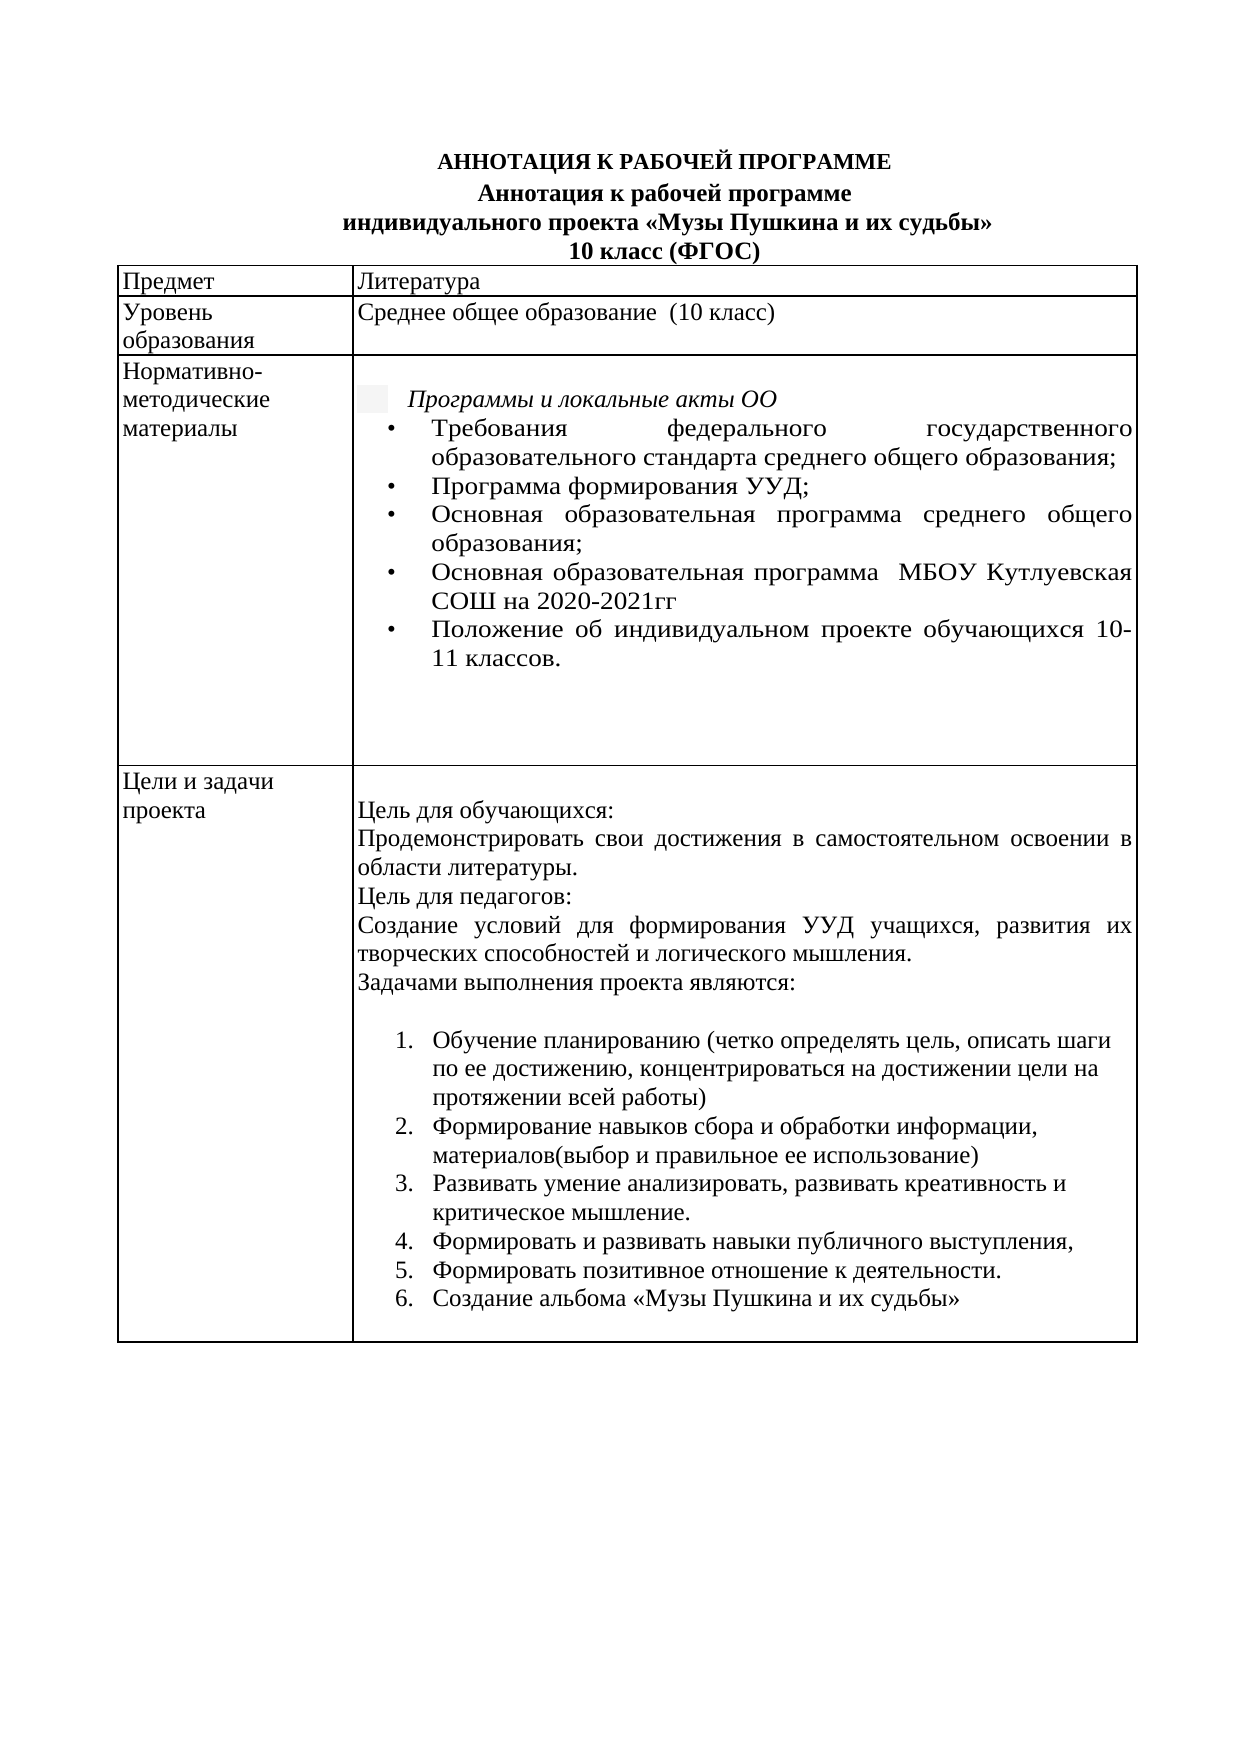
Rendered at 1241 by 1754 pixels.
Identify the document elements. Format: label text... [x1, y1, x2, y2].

table_cell Нормативно-методические материалы [119, 356, 352, 764]
table_cell Цели и задачи проекта [119, 766, 352, 1341]
text АННОТАЦИЯ К РАБОЧЕЙ ПРОГРАММЕ [177, 148, 1152, 175]
text 10 класс (ФГОС) [177, 236, 1152, 265]
table_cell Цель для обучающихся: Продемонстрировать свои достижения в самостоятельном освоении в области литературы. Цель для педагогов: Создание условий для формирования УУД учащихся, развития их творческих способностей и логического мышления. Задачами выполнения проекта являются: Обучение планированию (четко определять цель, описать шаги по ее достижению, концентрироваться на достижении цели на протяжении всей работы) Формирование навыков сбора и обработки информации, материалов(выбор и правильное ее использование) Развивать умение анализировать, развивать креативность и критическое мышление. Формировать и развивать навыки публичного выступления, Формировать позитивное отношение к деятельности. Создание альбома «Музы Пушкина и их судьбы» [354, 766, 1136, 1341]
table_cell Среднее общее образование (10 класс) [354, 297, 1136, 354]
text индивидуального проекта «Музы Пушкина и их судьбы» [177, 207, 1152, 236]
text Аннотация к рабочей программе [177, 178, 1152, 207]
table_cell Программы и локальные акты ОО Требования федерального государственного образовательного стандарта среднего общего образования; Программа формирования УУД; Основная образовательная программа среднего общего образования; Основная образовательная программа МБОУ Кутлуевская СОШ на 2020-2021гг Положение об индивидуальном проекте обучающихся 10-11 классов. [354, 356, 1136, 764]
